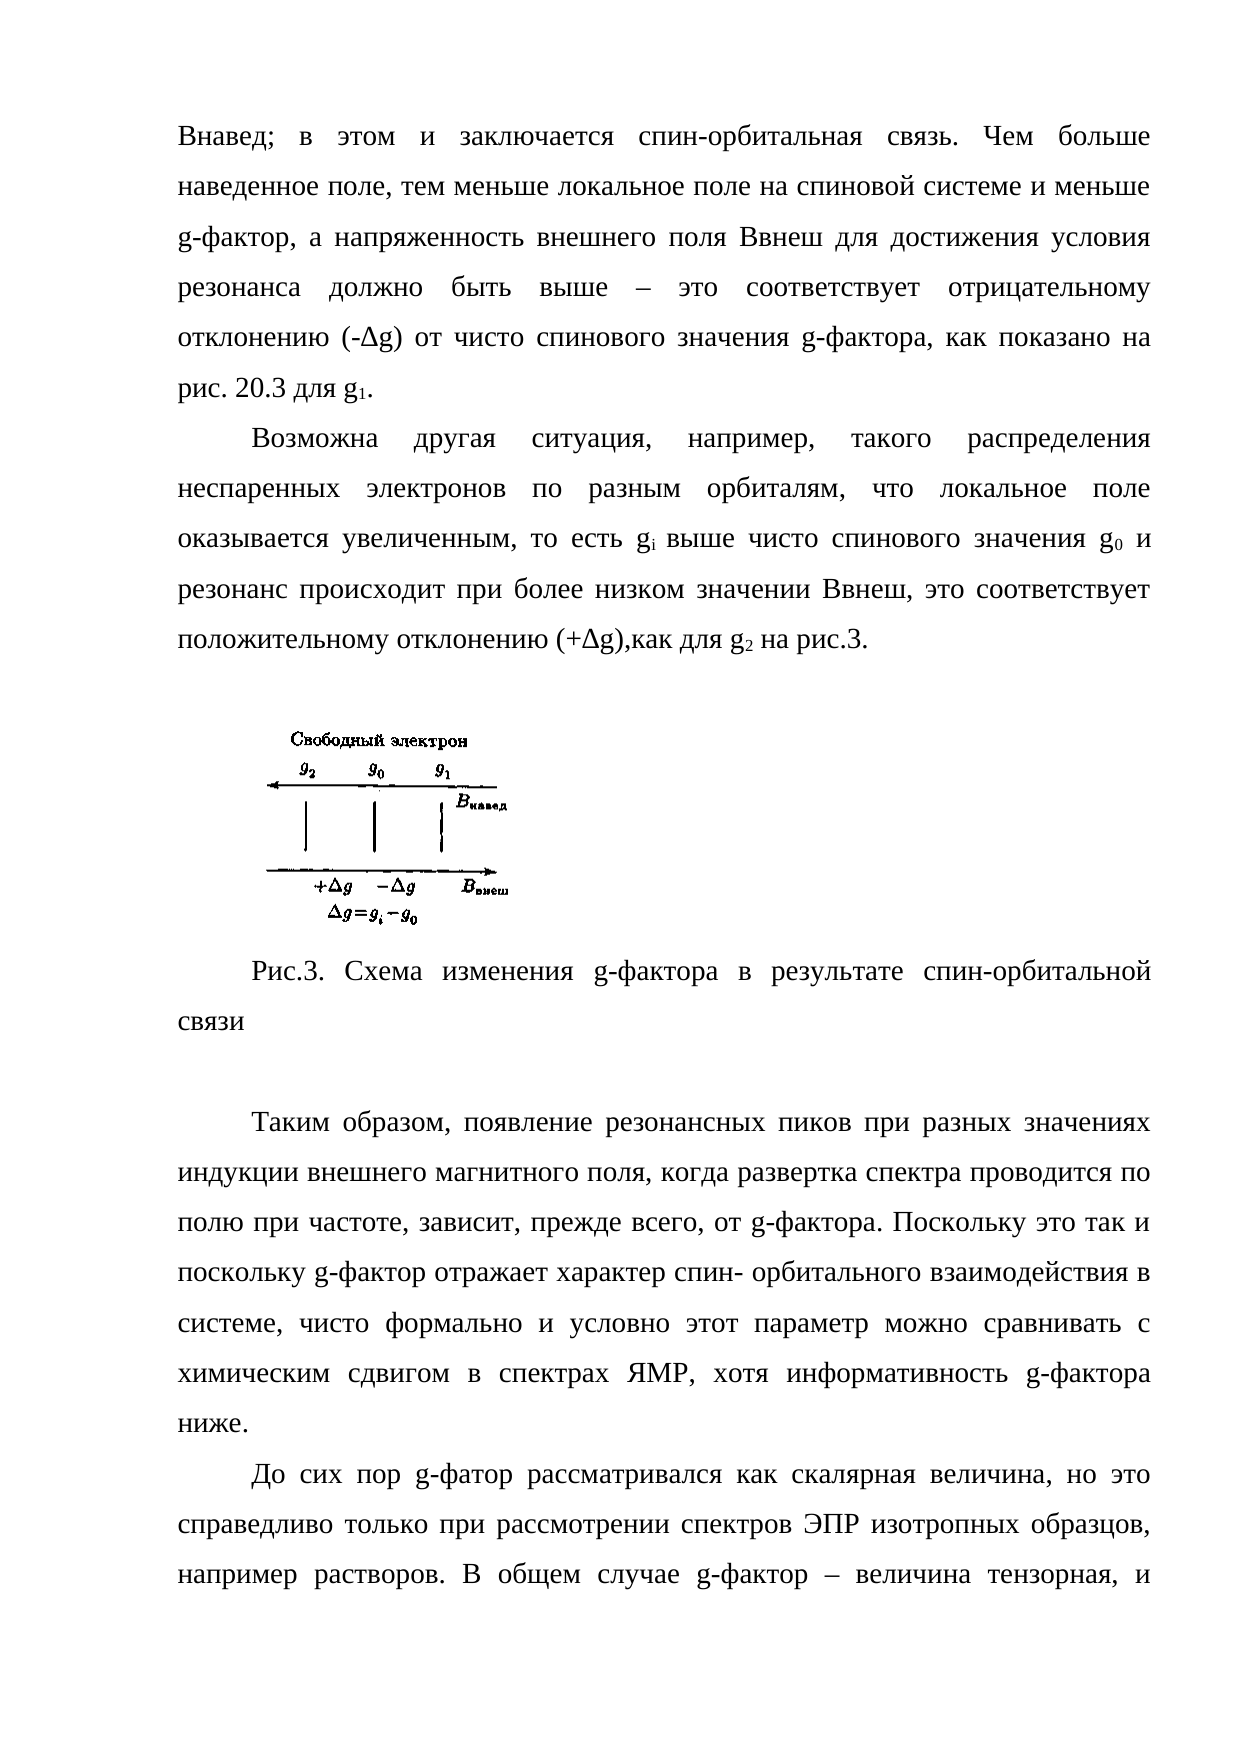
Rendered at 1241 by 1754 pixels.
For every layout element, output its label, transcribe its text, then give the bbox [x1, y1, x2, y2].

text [177, 118, 1152, 403]
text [177, 1456, 1152, 1590]
text Возможна другая ситуация, например, такого распределения неспаренных электронов по разным орбиталям, что локальное поле оказывается увеличенным, то есть gi выше чисто спинового значения g0 и резонанс происходит при более низком значении Ввнеш, это соответствует положительному отклонению (+∆g),как для g2 на рис.3. [177, 420, 1152, 655]
text Рис.3. Схема изменения g-фактора в результате спин-орбитальной связи [177, 953, 1152, 1037]
picture [251, 721, 550, 941]
text Таким образом, появление резонансных пиков при разных значениях индукции внешнего магнитного поля, когда развертка спектра проводится по полю при частоте, зависит, прежде всего, от g-фактора. Поскольку это так и поскольку g-фактор отражает характер спин- орбитального взаимодействия в системе, чисто формально и условно этот параметр можно сравнивать с химическим сдвигом в спектрах ЯМР, хотя информативность g-фактора ниже. [177, 1104, 1152, 1439]
